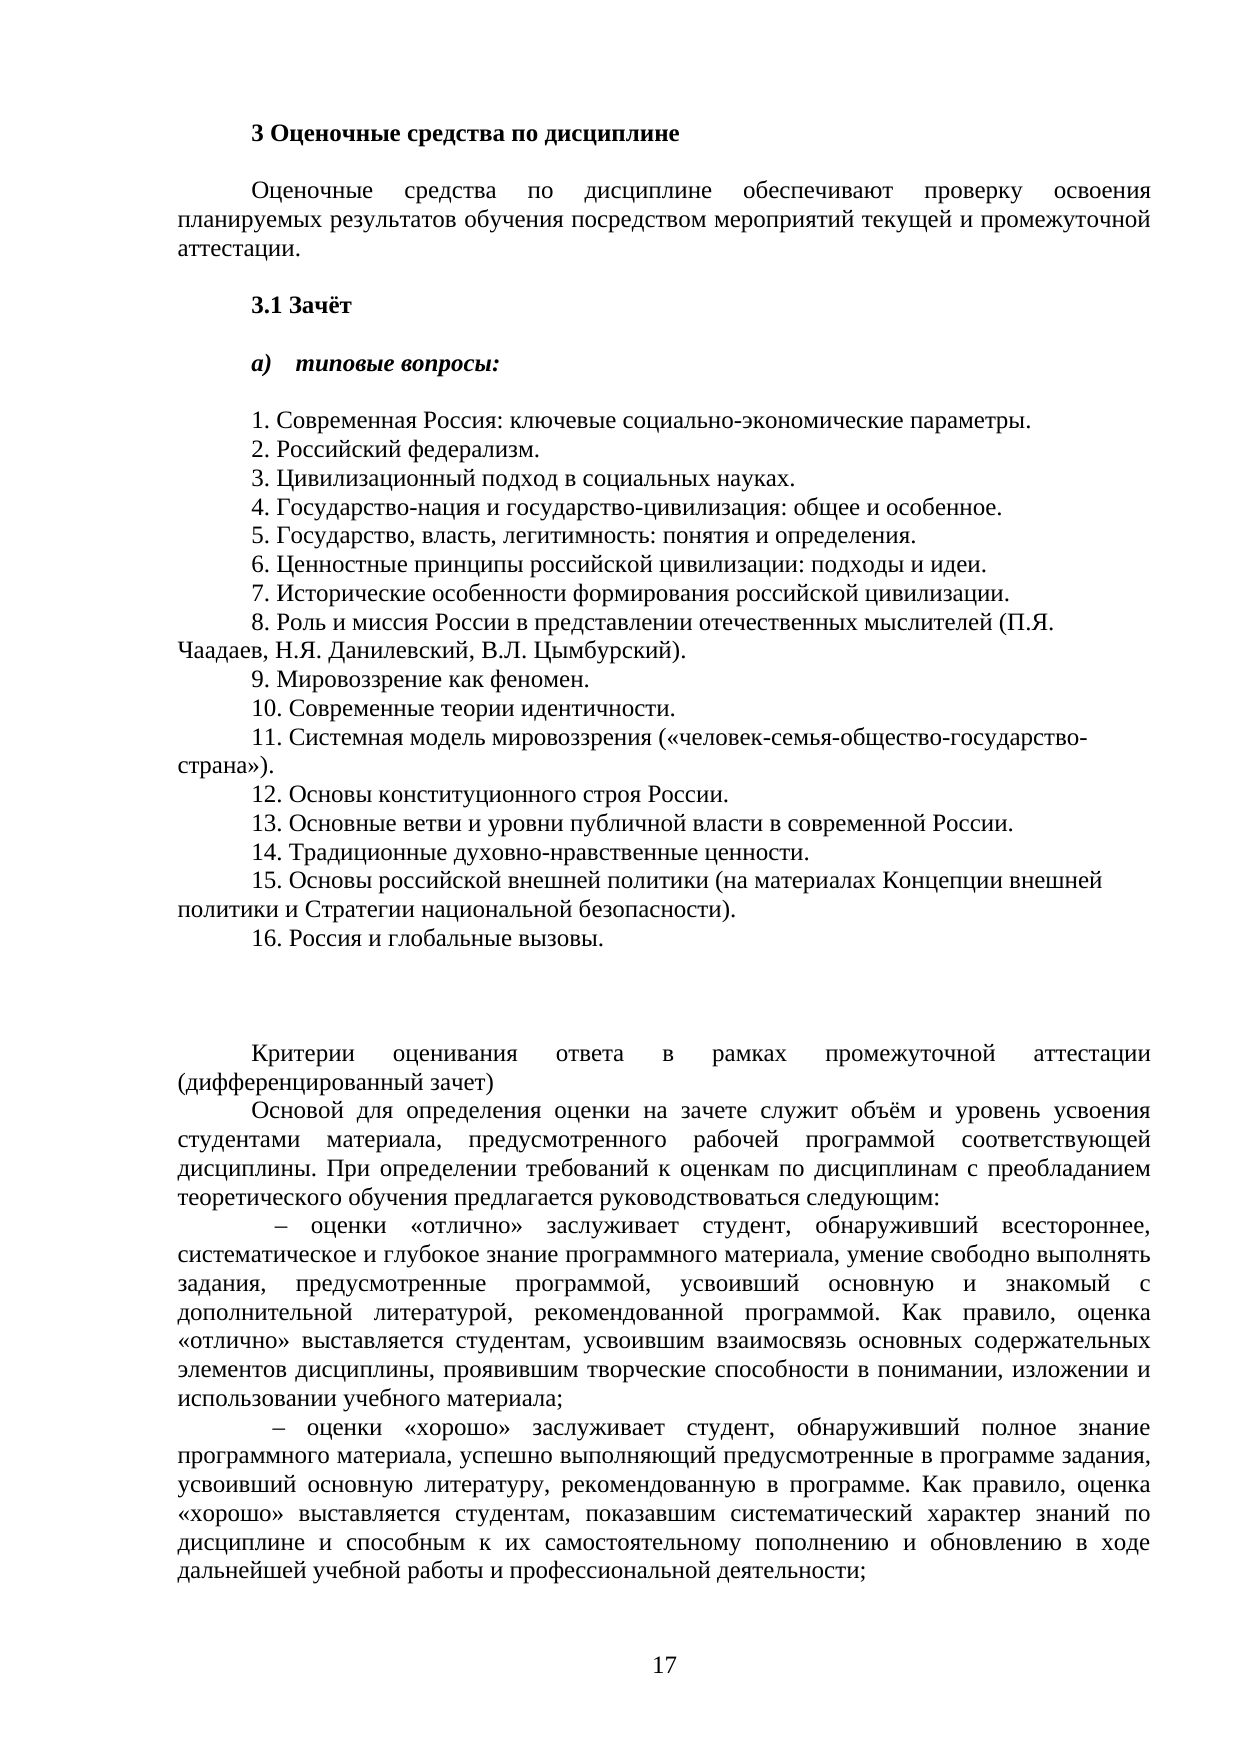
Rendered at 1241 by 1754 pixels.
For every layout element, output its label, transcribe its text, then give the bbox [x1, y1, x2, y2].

text Критерии оценивания ответа в рамках промежуточной аттестации (дифференцированный зачет) [177, 1038, 1152, 1096]
text 3. Цивилизационный подход в социальных науках. [177, 463, 1152, 492]
text 14. Традиционные духовно-нравственные ценности. [177, 837, 1152, 866]
text 16. Россия и глобальные вызовы. [177, 923, 1152, 952]
text 3.1 Зачёт [177, 291, 1152, 319]
text 15. Основы российской внешней политики (на материалах Концепции внешней политики и Стратегии национальной безопасности). [177, 866, 1152, 923]
text 8. Роль и миссия России в представлении отечественных мыслителей (П.Я. Чаадаев, Н.Я. Данилевский, В.Л. Цымбурский). [177, 607, 1152, 664]
text Оценочные средства по дисциплине обеспечивают проверку освоения планируемых результатов обучения посредством мероприятий текущей и промежуточной аттестации. [177, 176, 1152, 262]
text 13. Основные ветви и уровни публичной власти в современной России. [177, 808, 1152, 837]
text Основой для определения оценки на зачете служит объём и уровень усвоения студентами материала, предусмотренного рабочей программой соответствующей дисциплины. При определении требований к оценкам по дисциплинам с преобладанием теоретического обучения предлагается руководствоваться следующим: [177, 1096, 1152, 1211]
text – оценки «хорошо» заслуживает студент, обнаруживший полное знание программного материала, успешно выполняющий предусмотренные в программе задания, усвоивший основную литературу, рекомендованную в программе. Как правило, оценка «хорошо» выставляется студентам, показавшим систематический характер знаний по дисциплине и способным к их самостоятельному пополнению и обновлению в ходе дальнейшей учебной работы и профессиональной деятельности; [177, 1412, 1152, 1584]
text 2. Российский федерализм. [177, 434, 1152, 463]
text 5. Государство, власть, легитимность: понятия и определения. [177, 521, 1152, 549]
text 7. Исторические особенности формирования российской цивилизации. [177, 578, 1152, 607]
text – оценки «отлично» заслуживает студент, обнаруживший всестороннее, систематическое и глубокое знание программного материала, умение свободно выполнять задания, предусмотренные программой, усвоивший основную и знакомый с дополнительной литературой, рекомендованной программой. Как правило, оценка «отлично» выставляется студентам, усвоившим взаимосвязь основных содержательных элементов дисциплины, проявившим творческие способности в понимании, изложении и использовании учебного материала; [177, 1211, 1152, 1412]
text 9. Мировоззрение как феномен. [177, 664, 1152, 693]
text а) типовые вопросы: [177, 348, 1152, 377]
text 12. Основы конституционного строя России. [177, 779, 1152, 808]
text 11. Системная модель мировоззрения («человек-семья-общество-государство-страна»). [177, 722, 1152, 779]
text 4. Государство-нация и государство-цивилизация: общее и особенное. [177, 492, 1152, 521]
text 10. Современные теории идентичности. [177, 693, 1152, 722]
text 1. Современная Россия: ключевые социально-экономические параметры. [177, 406, 1152, 434]
text 3 Оценочные средства по дисциплине [177, 118, 1152, 147]
text 6. Ценностные принципы российской цивилизации: подходы и идеи. [177, 549, 1152, 578]
